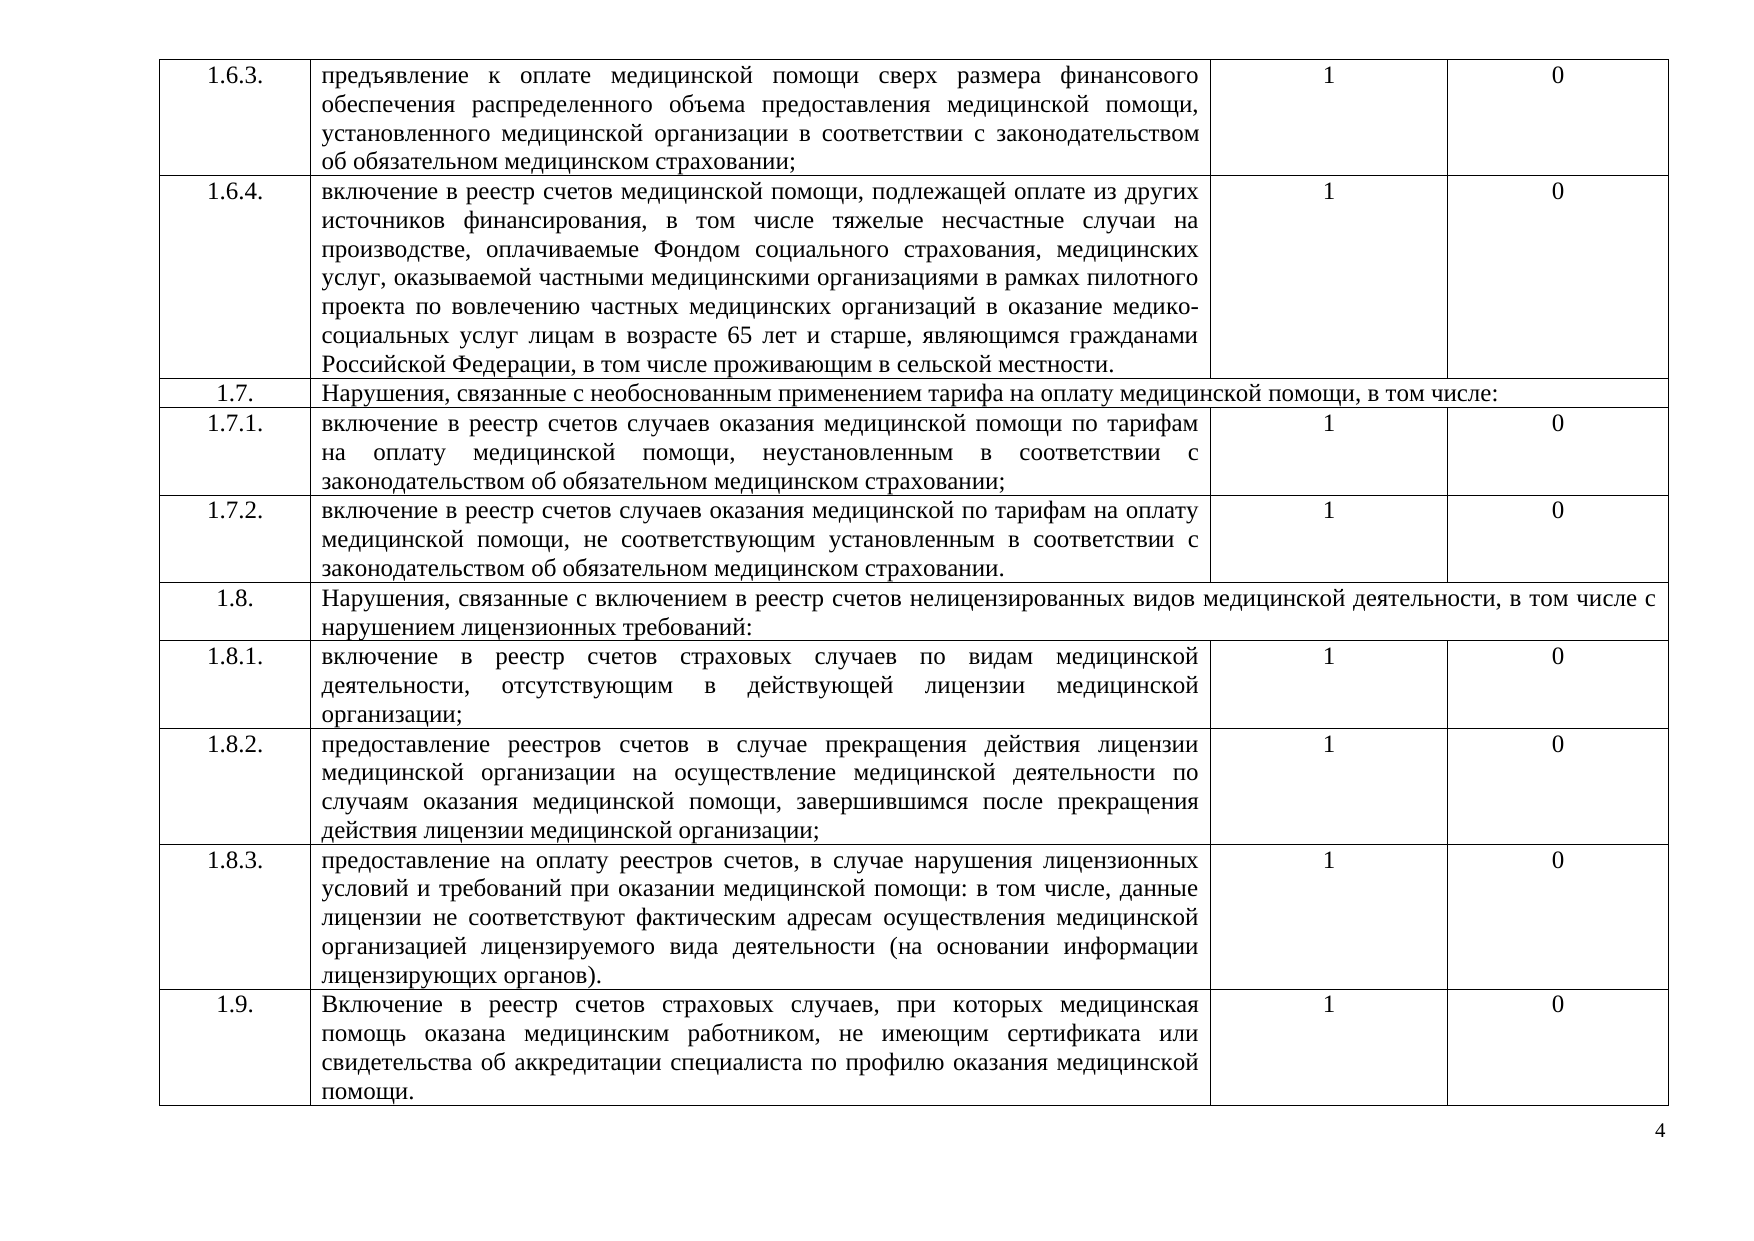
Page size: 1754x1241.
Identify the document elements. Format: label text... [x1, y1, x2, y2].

table_cell предоставление реестров счетов в случае прекращения действия лицензии медицинской организации на осуществление медицинской деятельности по случаям оказания медицинской помощи, завершившимся после прекращения действия лицензии медицинской организации; [311, 729, 1210, 844]
table_cell 1 [1211, 990, 1447, 1104]
table_cell Нарушения, связанные с включением в реестр счетов нелицензированных видов медицинской деятельности, в том числе с нарушением лицензионных требований: [311, 583, 1668, 640]
table_cell 0 [1448, 845, 1668, 988]
table_cell включение в реестр счетов страховых случаев по видам медицинской деятельности, отсутствующим в действующей лицензии медицинской организации; [311, 641, 1210, 728]
table_cell 0 [1448, 60, 1668, 175]
table_cell 1 [1211, 729, 1447, 844]
table_cell 0 [1448, 990, 1668, 1104]
table_cell предъявление к оплате медицинской помощи сверх размера финансового обеспечения распределенного объема предоставления медицинской помощи, установленного медицинской организации в соответствии с законодательством об обязательном медицинском страховании; [311, 60, 1210, 175]
table_cell 0 [1448, 496, 1668, 582]
table_cell включение в реестр счетов случаев оказания медицинской по тарифам на оплату медицинской помощи, не соответствующим установленным в соответствии с законодательством об обязательном медицинском страховании. [311, 496, 1210, 582]
table_cell Нарушения, связанные с необоснованным применением тарифа на оплату медицинской помощи, в том числе: [311, 379, 1668, 407]
table_cell 1.7. [160, 379, 310, 407]
table_cell 1 [1211, 60, 1447, 175]
table_cell включение в реестр счетов случаев оказания медицинской помощи по тарифам на оплату медицинской помощи, неустановленным в соответствии с законодательством об обязательном медицинском страховании; [311, 408, 1210, 494]
table_cell 1 [1211, 496, 1447, 582]
table_cell 1.7.1. [160, 408, 310, 494]
table_cell включение в реестр счетов медицинской помощи, подлежащей оплате из других источников финансирования, в том числе тяжелые несчастные случаи на производстве, оплачиваемые Фондом социального страхования, медицинских услуг, оказываемой частными медицинскими организациями в рамках пилотного проекта по вовлечению частных медицинских организаций в оказание медико-социальных услуг лицам в возрасте 65 лет и старше, являющимся гражданами Российской Федерации, в том числе проживающим в сельской местности. [311, 176, 1210, 377]
table_cell 1.6.4. [160, 176, 310, 377]
table_cell 0 [1448, 641, 1668, 728]
table_cell 1 [1211, 641, 1447, 728]
table_cell 1.7.2. [160, 496, 310, 582]
table_cell 1.8.3. [160, 845, 310, 988]
table_cell 1.6.3. [160, 60, 310, 175]
table_cell 1.8.2. [160, 729, 310, 844]
table_cell 1.8. [160, 583, 310, 640]
table_cell Включение в реестр счетов страховых случаев, при которых медицинская помощь оказана медицинским работником, не имеющим сертификата или свидетельства об аккредитации специалиста по профилю оказания медицинской помощи. [311, 990, 1210, 1104]
table_cell 0 [1448, 176, 1668, 377]
table_cell 1 [1211, 408, 1447, 494]
table_cell 0 [1448, 408, 1668, 494]
table_cell 1.9. [160, 990, 310, 1104]
table_cell 1 [1211, 176, 1447, 377]
table_cell 0 [1448, 729, 1668, 844]
table_cell 1 [1211, 845, 1447, 988]
table_cell предоставление на оплату реестров счетов, в случае нарушения лицензионных условий и требований при оказании медицинской помощи: в том числе, данные лицензии не соответствуют фактическим адресам осуществления медицинской организацией лицензируемого вида деятельности (на основании информации лицензирующих органов). [311, 845, 1210, 988]
table_cell 1.8.1. [160, 641, 310, 728]
